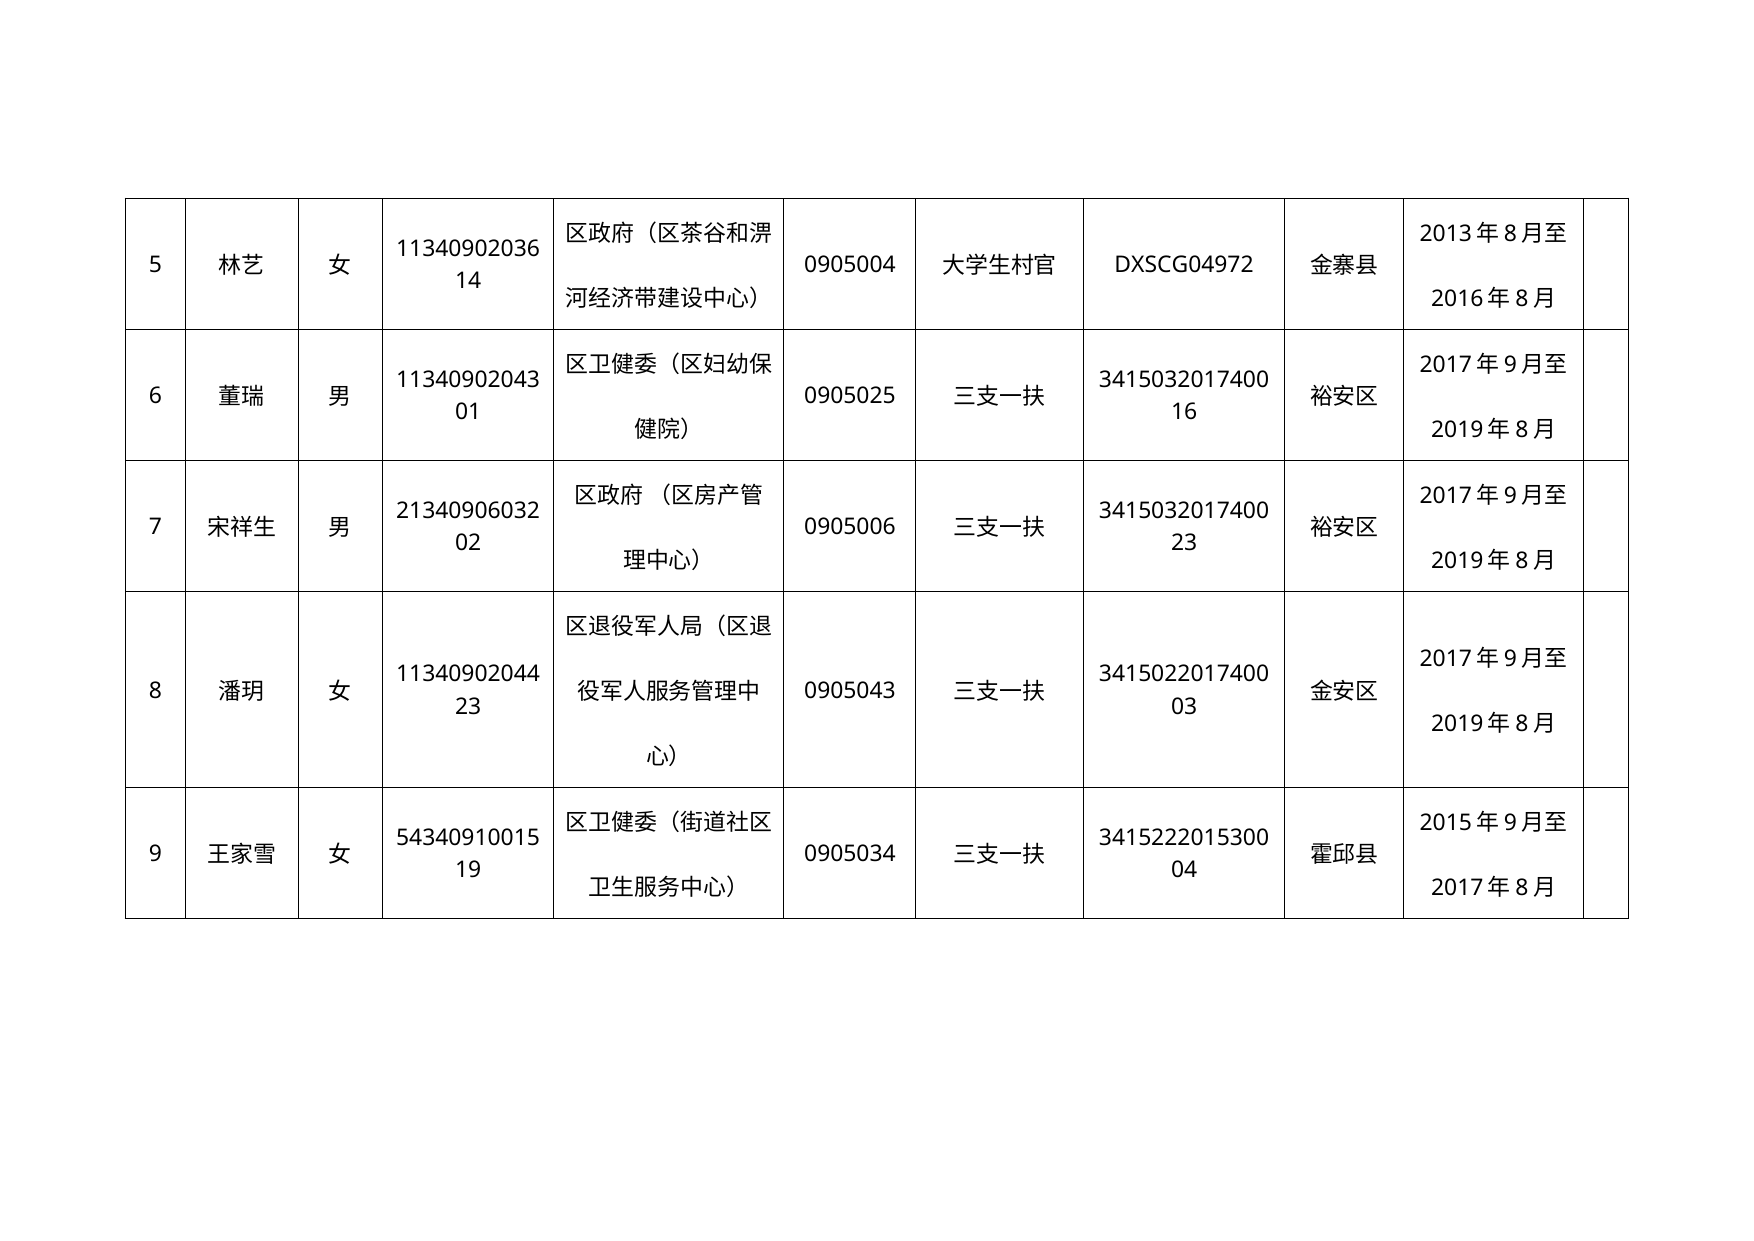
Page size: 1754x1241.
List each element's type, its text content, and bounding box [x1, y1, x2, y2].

table_cell 裕安区 [1285, 461, 1403, 591]
table_cell [1584, 461, 1628, 591]
table_cell 区退役军人局（区退役军人服务管理中心） [554, 592, 783, 787]
table_cell 区政府 （区房产管理中心） [554, 461, 783, 591]
table_cell 林艺 [186, 199, 298, 329]
table_cell 2015年9月至2017年8月 [1404, 788, 1583, 918]
table_cell 9 [126, 788, 185, 918]
table_cell 男 [299, 461, 382, 591]
table_cell 341503201740023 [1084, 461, 1284, 591]
table_cell DXSCG04972 [1084, 199, 1284, 329]
table_cell 341522201530004 [1084, 788, 1284, 918]
table_cell 5434091001519 [383, 788, 553, 918]
table_cell 0905004 [784, 199, 915, 329]
table_cell 女 [299, 199, 382, 329]
table_cell 宋祥生 [186, 461, 298, 591]
table_cell 1134090203614 [383, 199, 553, 329]
table_cell 1134090204301 [383, 330, 553, 460]
table_cell 女 [299, 592, 382, 787]
table_cell 5 [126, 199, 185, 329]
table_cell 0905043 [784, 592, 915, 787]
table_cell 区政府（区茶谷和淠河经济带建设中心） [554, 199, 783, 329]
table_cell 大学生村官 [916, 199, 1083, 329]
table_cell 裕安区 [1285, 330, 1403, 460]
table_cell 8 [126, 592, 185, 787]
table_cell 0905006 [784, 461, 915, 591]
table_cell [1584, 199, 1628, 329]
table_cell 金安区 [1285, 592, 1403, 787]
table_cell 2017年9月至2019年8月 [1404, 330, 1583, 460]
table_cell 2017年9月至2019年8月 [1404, 592, 1583, 787]
table_cell 女 [299, 788, 382, 918]
table_cell 0905034 [784, 788, 915, 918]
table_cell 潘玥 [186, 592, 298, 787]
table_cell 6 [126, 330, 185, 460]
table_cell [1584, 330, 1628, 460]
table_cell 2134090603202 [383, 461, 553, 591]
table_cell 三支一扶 [916, 330, 1083, 460]
table_cell 341503201740016 [1084, 330, 1284, 460]
table_cell 7 [126, 461, 185, 591]
table_cell 霍邱县 [1285, 788, 1403, 918]
table_cell 341502201740003 [1084, 592, 1284, 787]
table_cell 男 [299, 330, 382, 460]
table_cell 董瑞 [186, 330, 298, 460]
table_cell 金寨县 [1285, 199, 1403, 329]
table_cell 三支一扶 [916, 461, 1083, 591]
table_cell 三支一扶 [916, 788, 1083, 918]
table_cell 2017年9月至2019年8月 [1404, 461, 1583, 591]
table_cell 区卫健委（街道社区卫生服务中心） [554, 788, 783, 918]
table_cell 三支一扶 [916, 592, 1083, 787]
table_cell 2013年8月至2016年8月 [1404, 199, 1583, 329]
table_cell 1134090204423 [383, 592, 553, 787]
table_cell 区卫健委（区妇幼保健院） [554, 330, 783, 460]
table_cell 0905025 [784, 330, 915, 460]
table_cell [1584, 592, 1628, 787]
table_cell 王家雪 [186, 788, 298, 918]
table_cell [1584, 788, 1628, 918]
